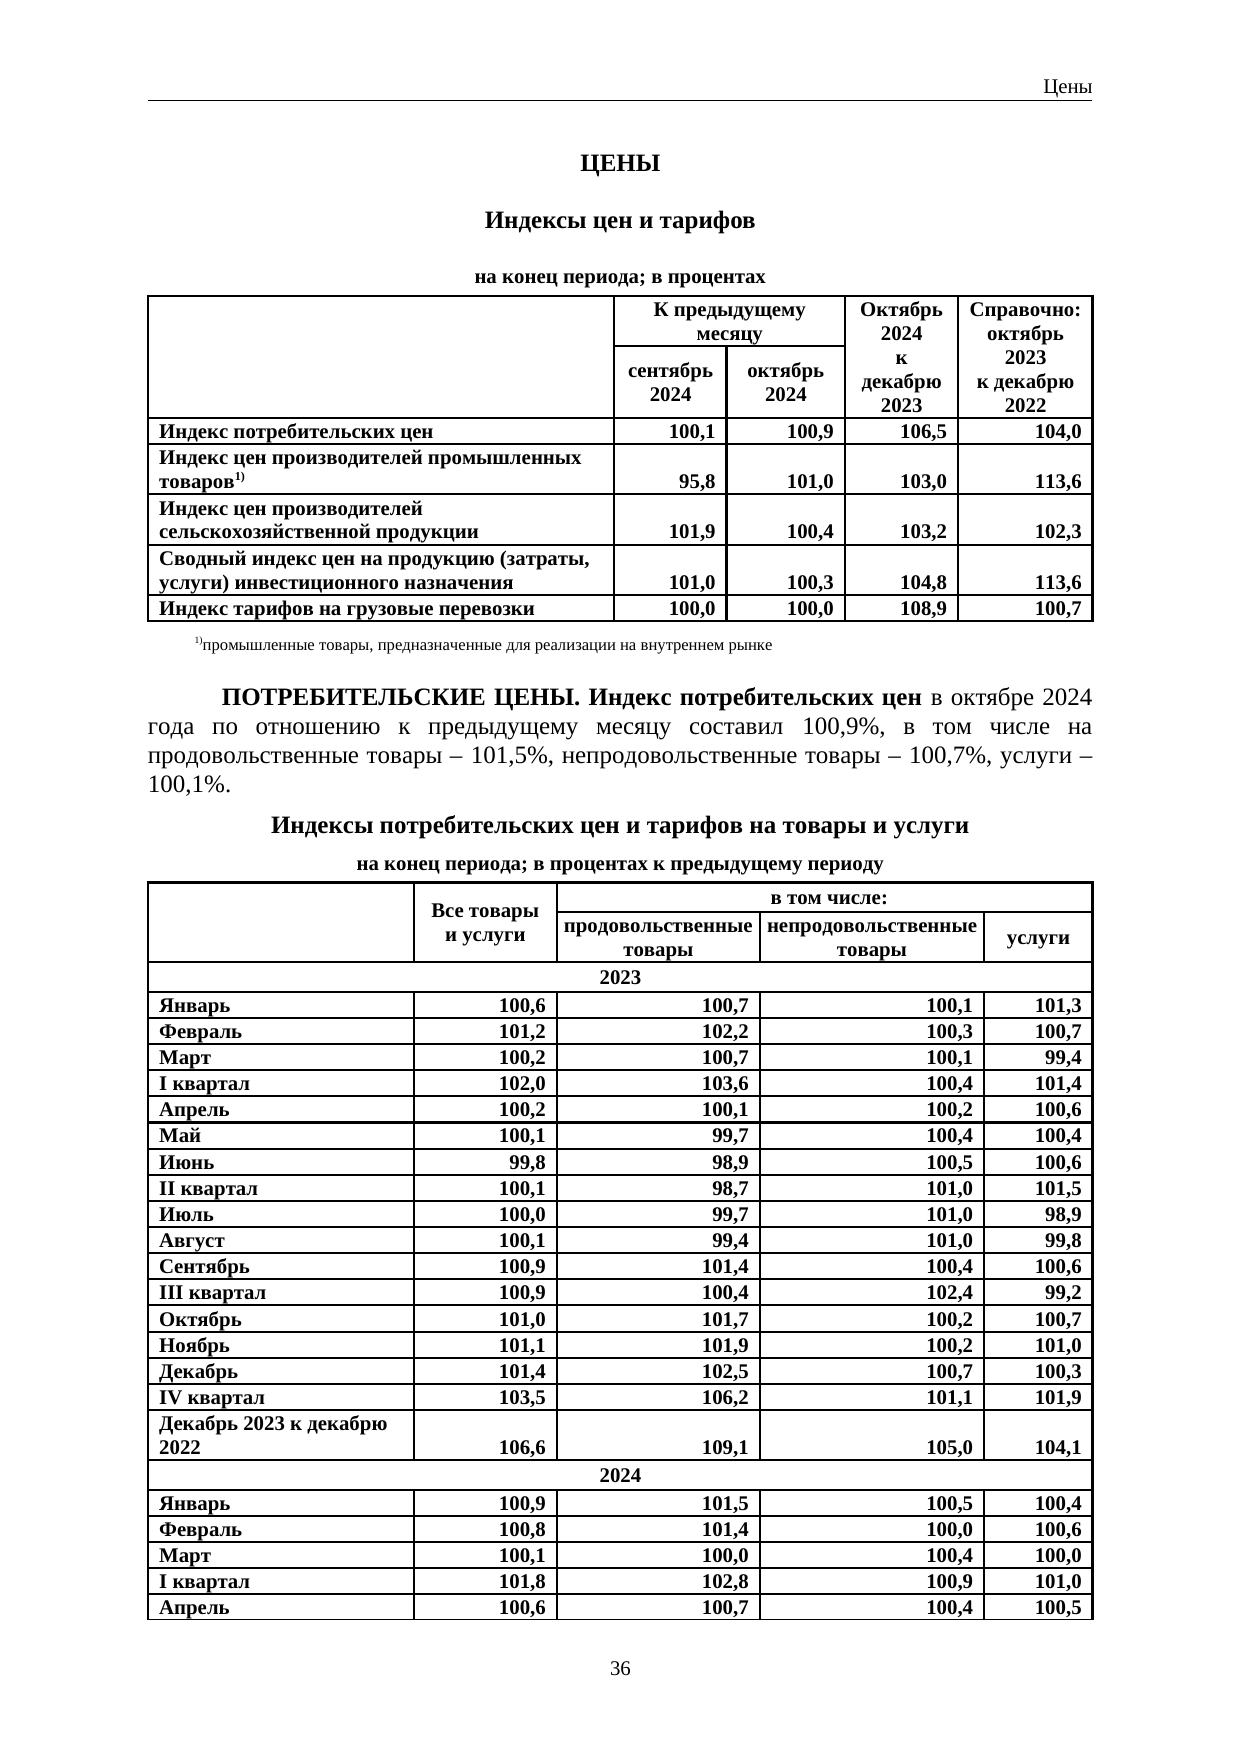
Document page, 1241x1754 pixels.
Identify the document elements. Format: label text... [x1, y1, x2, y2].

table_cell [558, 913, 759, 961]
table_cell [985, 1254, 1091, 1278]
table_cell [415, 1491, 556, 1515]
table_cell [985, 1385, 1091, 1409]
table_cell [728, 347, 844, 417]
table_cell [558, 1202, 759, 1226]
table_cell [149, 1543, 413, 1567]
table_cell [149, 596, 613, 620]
text ЦЕНЫ [148, 148, 1092, 176]
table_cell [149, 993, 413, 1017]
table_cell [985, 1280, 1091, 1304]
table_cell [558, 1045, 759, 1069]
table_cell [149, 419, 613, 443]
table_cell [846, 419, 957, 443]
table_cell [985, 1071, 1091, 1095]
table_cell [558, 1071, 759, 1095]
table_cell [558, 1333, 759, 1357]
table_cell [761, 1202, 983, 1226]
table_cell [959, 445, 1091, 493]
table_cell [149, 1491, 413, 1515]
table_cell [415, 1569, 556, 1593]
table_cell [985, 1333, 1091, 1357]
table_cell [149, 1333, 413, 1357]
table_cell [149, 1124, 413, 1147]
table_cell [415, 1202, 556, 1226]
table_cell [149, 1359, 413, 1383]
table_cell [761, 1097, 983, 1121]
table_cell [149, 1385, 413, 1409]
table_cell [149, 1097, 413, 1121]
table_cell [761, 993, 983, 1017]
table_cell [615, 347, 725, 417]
text на конец периода; в процентах к предыдущему периоду [148, 851, 1092, 875]
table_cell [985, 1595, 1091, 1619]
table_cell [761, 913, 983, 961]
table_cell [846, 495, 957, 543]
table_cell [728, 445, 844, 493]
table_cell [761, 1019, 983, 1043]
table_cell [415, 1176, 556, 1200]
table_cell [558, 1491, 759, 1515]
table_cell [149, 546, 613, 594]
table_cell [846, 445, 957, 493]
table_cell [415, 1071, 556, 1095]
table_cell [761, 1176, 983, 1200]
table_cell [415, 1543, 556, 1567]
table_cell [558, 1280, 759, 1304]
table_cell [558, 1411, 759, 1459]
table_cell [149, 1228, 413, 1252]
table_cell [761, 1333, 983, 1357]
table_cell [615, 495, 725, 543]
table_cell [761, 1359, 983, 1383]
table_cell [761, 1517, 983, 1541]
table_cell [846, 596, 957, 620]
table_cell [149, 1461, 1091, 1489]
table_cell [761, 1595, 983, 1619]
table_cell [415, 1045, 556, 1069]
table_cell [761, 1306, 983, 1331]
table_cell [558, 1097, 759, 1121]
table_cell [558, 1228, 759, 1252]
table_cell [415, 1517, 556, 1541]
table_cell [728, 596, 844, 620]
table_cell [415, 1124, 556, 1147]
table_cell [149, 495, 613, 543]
subtitle Индексы потребительских цен и тарифов на товары и услуги [148, 810, 1092, 839]
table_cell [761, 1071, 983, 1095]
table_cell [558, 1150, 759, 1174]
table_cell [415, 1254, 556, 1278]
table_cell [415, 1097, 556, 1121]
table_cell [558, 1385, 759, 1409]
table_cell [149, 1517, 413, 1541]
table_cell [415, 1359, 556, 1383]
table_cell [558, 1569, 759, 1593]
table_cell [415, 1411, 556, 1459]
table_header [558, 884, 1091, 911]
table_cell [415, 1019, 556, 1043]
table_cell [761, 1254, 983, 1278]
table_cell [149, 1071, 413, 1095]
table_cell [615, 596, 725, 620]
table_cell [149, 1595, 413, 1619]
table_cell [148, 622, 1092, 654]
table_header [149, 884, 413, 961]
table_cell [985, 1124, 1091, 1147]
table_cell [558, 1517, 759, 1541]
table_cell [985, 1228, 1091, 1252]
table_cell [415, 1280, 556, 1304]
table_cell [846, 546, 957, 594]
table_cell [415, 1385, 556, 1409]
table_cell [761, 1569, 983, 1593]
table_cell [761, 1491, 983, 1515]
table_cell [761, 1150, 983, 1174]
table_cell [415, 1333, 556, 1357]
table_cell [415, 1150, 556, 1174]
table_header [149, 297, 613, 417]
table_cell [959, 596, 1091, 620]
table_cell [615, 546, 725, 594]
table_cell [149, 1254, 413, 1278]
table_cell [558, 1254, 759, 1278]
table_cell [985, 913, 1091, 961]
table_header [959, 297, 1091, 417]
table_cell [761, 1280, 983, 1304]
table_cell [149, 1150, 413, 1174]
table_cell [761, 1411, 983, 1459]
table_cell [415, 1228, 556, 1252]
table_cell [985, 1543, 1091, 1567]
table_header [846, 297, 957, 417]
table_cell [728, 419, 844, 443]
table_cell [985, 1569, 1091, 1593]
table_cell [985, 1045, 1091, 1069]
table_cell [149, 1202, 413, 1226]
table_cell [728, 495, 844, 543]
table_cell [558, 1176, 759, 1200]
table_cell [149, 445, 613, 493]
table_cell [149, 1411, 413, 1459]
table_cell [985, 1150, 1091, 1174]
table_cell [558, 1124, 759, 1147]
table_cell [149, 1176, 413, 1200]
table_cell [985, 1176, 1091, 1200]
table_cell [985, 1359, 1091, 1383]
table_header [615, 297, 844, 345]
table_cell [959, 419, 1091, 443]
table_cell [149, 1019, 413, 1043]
subtitle ПОТРЕБИТЕЛЬСКИЕ ЦЕНЫ. Индекс потребительских цен в октябре 2024 года по отношению к предыдущему месяцу составил 100,9%, в том числе на продовольственные товары – 101,5%, непродовольственные товары – 100,7%, услуги – 100,1%. [148, 682, 1092, 797]
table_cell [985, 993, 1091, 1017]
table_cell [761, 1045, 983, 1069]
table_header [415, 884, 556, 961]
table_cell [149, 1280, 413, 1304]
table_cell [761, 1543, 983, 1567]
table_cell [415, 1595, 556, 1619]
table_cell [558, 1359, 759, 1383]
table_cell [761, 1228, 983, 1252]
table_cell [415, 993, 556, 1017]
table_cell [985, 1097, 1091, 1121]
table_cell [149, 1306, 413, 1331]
text на конец периода; в процентах [148, 264, 1092, 288]
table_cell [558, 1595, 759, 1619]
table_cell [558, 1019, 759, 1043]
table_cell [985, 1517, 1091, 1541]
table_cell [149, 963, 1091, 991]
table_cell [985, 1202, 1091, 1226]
subtitle Индексы цен и тарифов [148, 205, 1092, 234]
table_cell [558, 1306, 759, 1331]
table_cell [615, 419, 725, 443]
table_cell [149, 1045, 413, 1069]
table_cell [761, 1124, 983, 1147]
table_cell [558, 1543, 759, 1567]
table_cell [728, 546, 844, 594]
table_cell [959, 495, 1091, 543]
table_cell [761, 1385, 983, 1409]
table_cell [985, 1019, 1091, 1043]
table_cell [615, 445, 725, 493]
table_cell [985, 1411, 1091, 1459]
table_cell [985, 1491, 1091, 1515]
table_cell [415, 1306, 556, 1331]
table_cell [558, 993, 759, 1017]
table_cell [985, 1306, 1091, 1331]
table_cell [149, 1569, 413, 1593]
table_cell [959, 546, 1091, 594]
